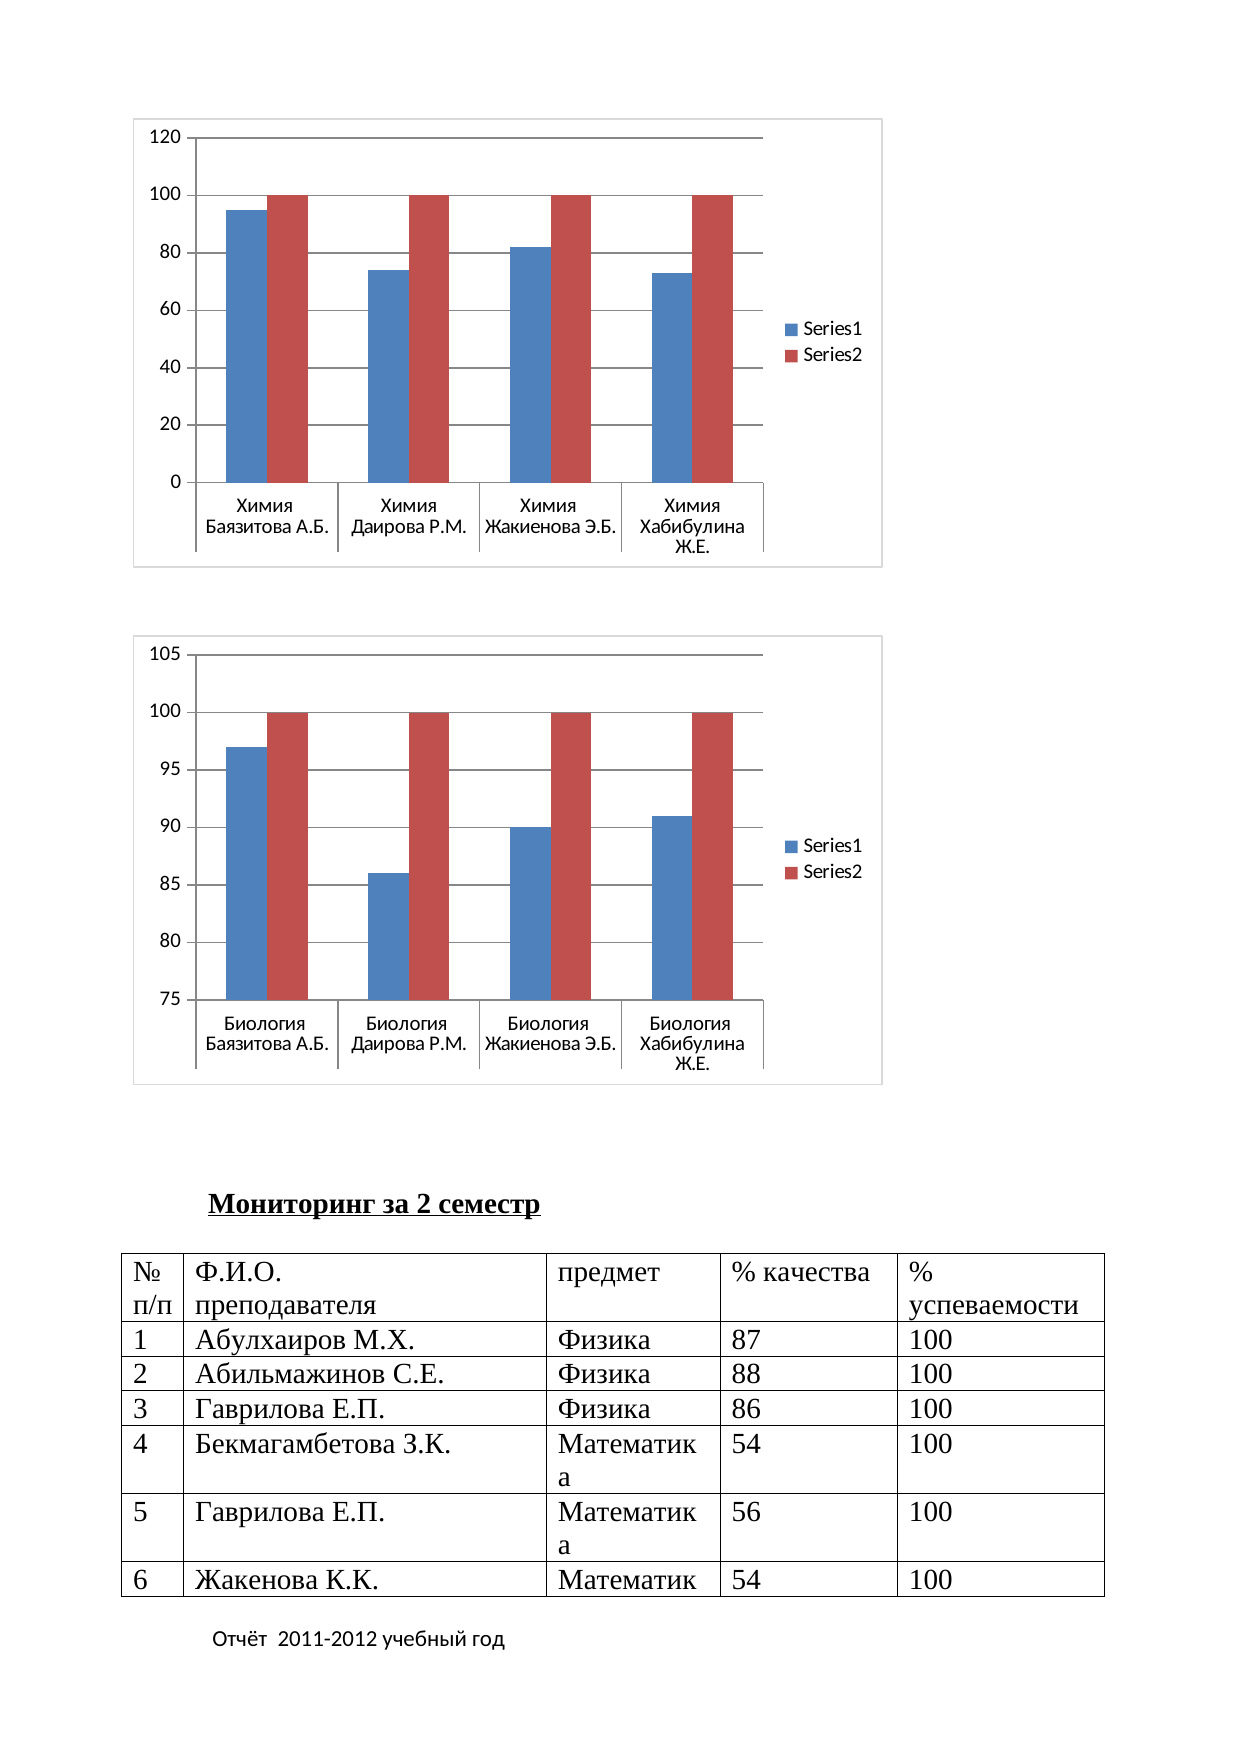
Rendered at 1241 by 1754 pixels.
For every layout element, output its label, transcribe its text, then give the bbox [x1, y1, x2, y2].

table_cell Физика [547, 1391, 720, 1425]
table_cell Гаврилова Е.П. [184, 1391, 546, 1425]
table_cell 56 [721, 1494, 897, 1561]
table_cell 3 [122, 1391, 183, 1425]
table_cell Физика [547, 1322, 720, 1356]
table_cell 2 [122, 1357, 183, 1390]
table_cell Физика [547, 1357, 720, 1390]
table_cell Математика [547, 1494, 720, 1561]
table_cell Бекмагамбетова З.К. [184, 1426, 546, 1493]
table_header предмет [547, 1254, 720, 1321]
table_cell 100 [898, 1357, 1104, 1390]
table_cell 87 [721, 1322, 897, 1356]
table_cell Гаврилова Е.П. [184, 1494, 546, 1561]
table_cell 100 [898, 1391, 1104, 1425]
table_cell 1 [122, 1322, 183, 1356]
table_cell 100 [898, 1562, 1104, 1596]
table_header № п/п [122, 1254, 183, 1321]
table_cell 6 [122, 1562, 183, 1596]
table_cell 100 [898, 1426, 1104, 1493]
table_cell 5 [122, 1494, 183, 1561]
table_cell 54 [721, 1426, 897, 1493]
table_cell 100 [898, 1494, 1104, 1561]
table_cell 88 [721, 1357, 897, 1390]
table_header % успеваемости [898, 1254, 1104, 1321]
table_cell 100 [898, 1322, 1104, 1356]
table_cell Абильмажинов С.Е. [184, 1357, 546, 1390]
table_header % качества [721, 1254, 897, 1321]
text Мониторинг за 2 семестр [208, 1186, 1167, 1219]
table_cell 4 [122, 1426, 183, 1493]
table_header Ф.И.О. преподавателя [184, 1254, 546, 1321]
table_cell Абулхаиров М.Х. [184, 1322, 546, 1356]
table_cell Математика [547, 1562, 720, 1596]
table_cell Жакенова К.К. [184, 1562, 546, 1596]
table_cell Математика [547, 1426, 720, 1493]
table_cell 54 [721, 1562, 897, 1596]
table_cell 86 [721, 1391, 897, 1425]
